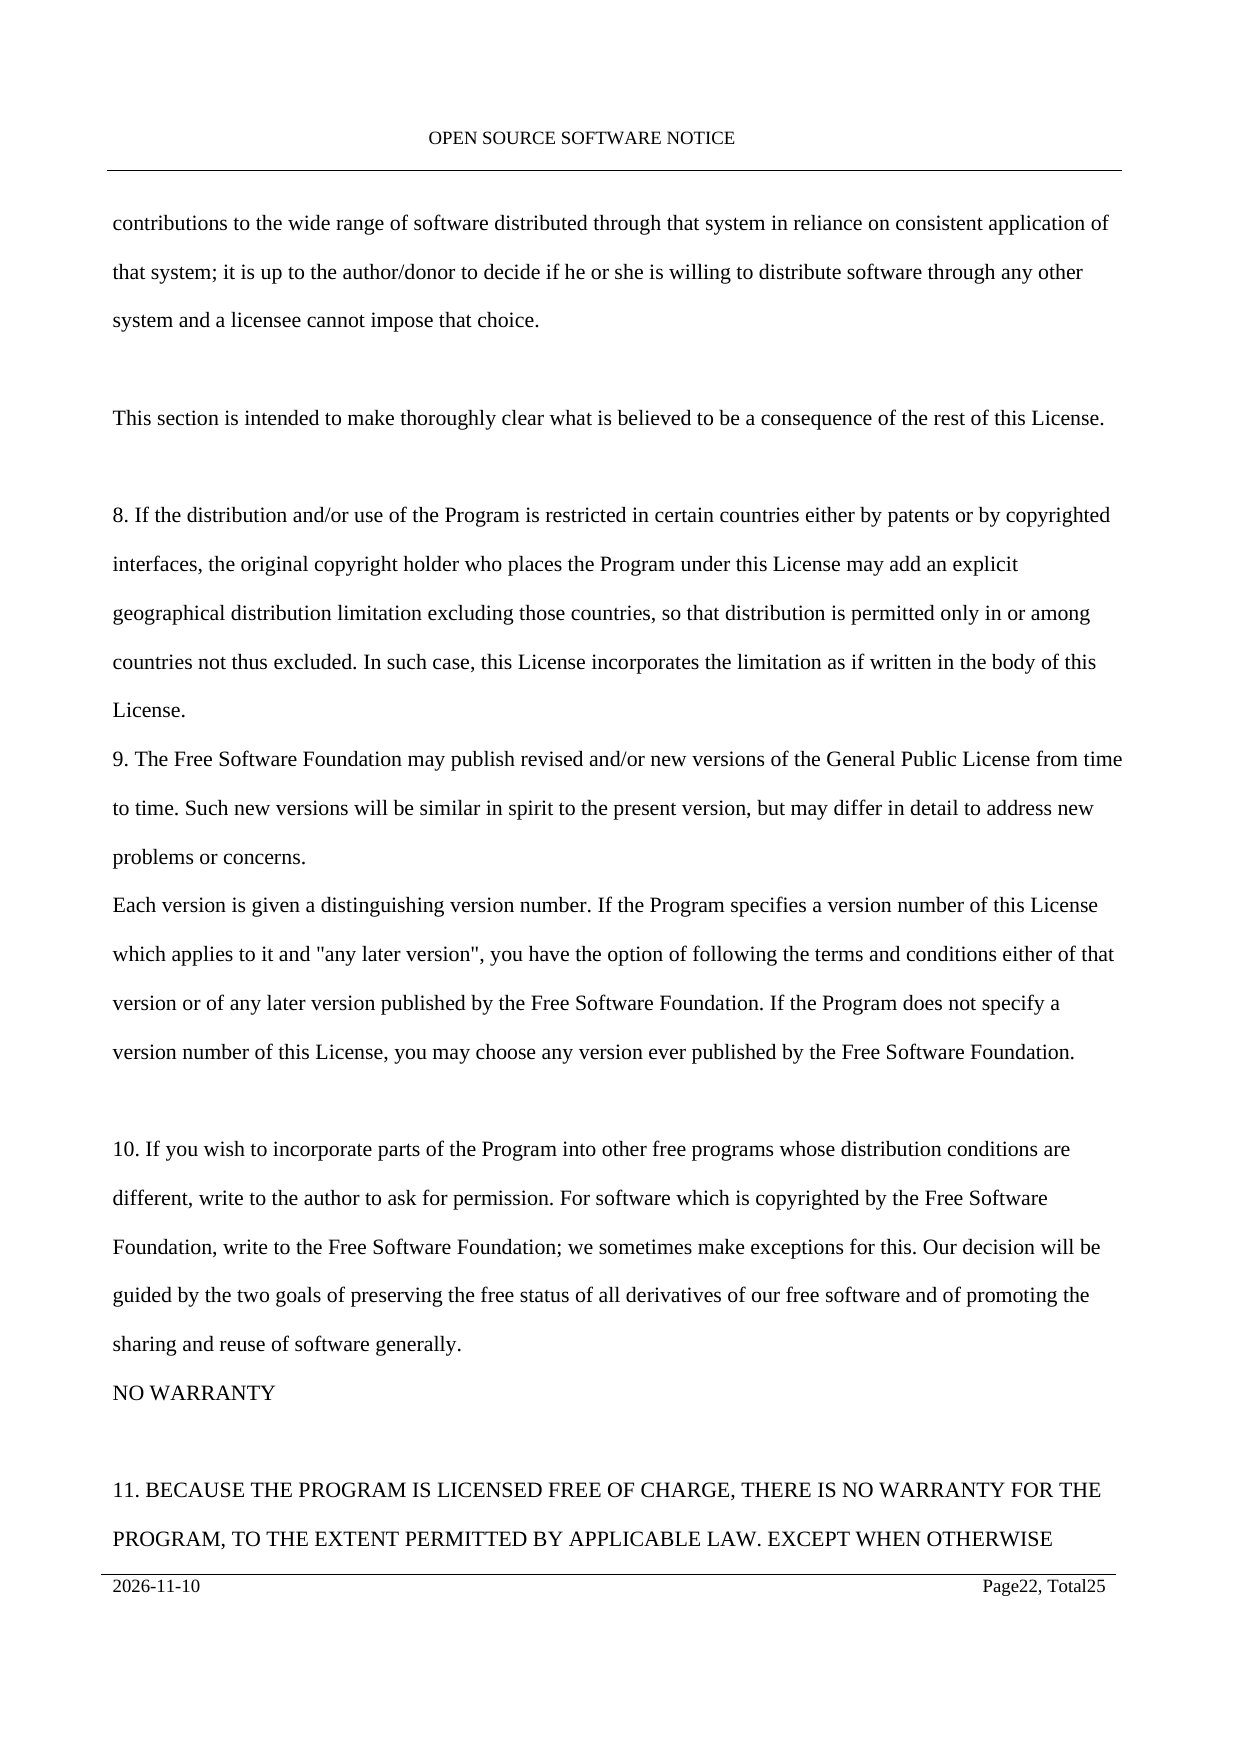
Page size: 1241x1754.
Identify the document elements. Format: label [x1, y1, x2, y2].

text [112, 206, 1128, 1555]
